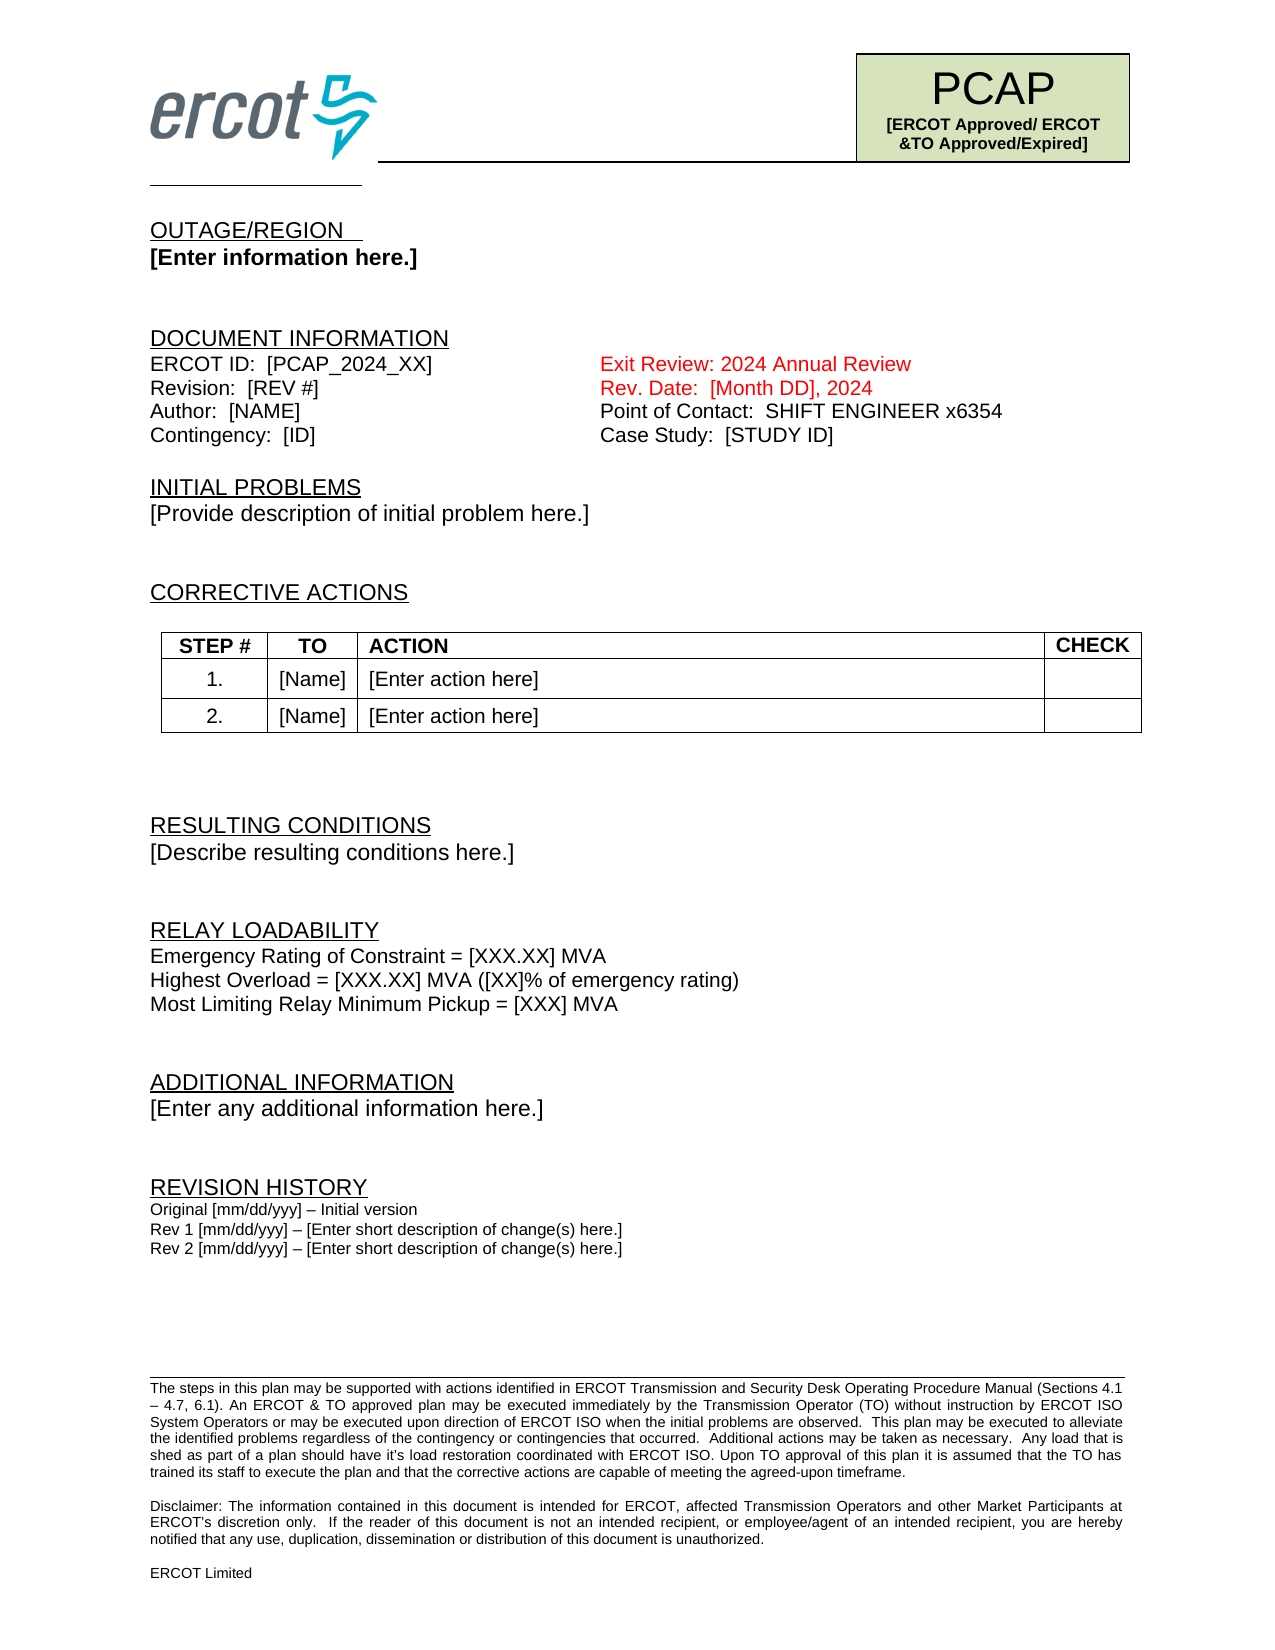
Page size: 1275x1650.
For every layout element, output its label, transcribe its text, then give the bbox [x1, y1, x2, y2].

table_header ACTION [358, 633, 1044, 658]
text Contingency: [ID] Case Study: [STUDY ID] [150, 423, 1125, 447]
text Revision: [REV #] Rev. Date: [Month DD], 2024 [150, 375, 1125, 399]
table_header TO [268, 633, 357, 658]
table_header STEP # [162, 633, 267, 658]
text Highest Overload = [XXX.XX] MVA ([XX]% of emergency rating) [150, 968, 1125, 992]
text Author: [NAME] Point of Contact: SHIFT ENGINEER x6354 [150, 399, 1125, 423]
text [Provide description of initial problem here.] [150, 500, 1125, 526]
text Rev 1 [mm/dd/yyy] – [Enter short description of change(s) here.] [150, 1219, 1125, 1238]
text [Describe resulting conditions here.] [150, 838, 1125, 865]
table_cell 1. [162, 659, 267, 698]
text OUTAGE/REGION [150, 217, 1125, 243]
text Rev 2 [mm/dd/yyy] – [Enter short description of change(s) here.] [150, 1238, 1125, 1258]
table_header CHECK [1045, 633, 1141, 658]
text Most Limiting Relay Minimum Pickup = [XXX] MVA [150, 992, 1125, 1016]
picture [150, 75, 378, 160]
text DOCUMENT INFORMATION [150, 325, 1125, 351]
text RELAY LOADABILITY [150, 917, 1125, 944]
table_cell [1045, 659, 1141, 698]
table_cell [Name] [268, 659, 357, 698]
table_cell [Name] [268, 699, 357, 732]
table_cell [Enter action here] [358, 699, 1044, 732]
table_cell [1045, 699, 1141, 732]
text [Enter any additional information here.] [150, 1095, 1125, 1121]
text ERCOT ID: [PCAP_2024_XX] Exit Review: 2024 Annual Review [150, 351, 1125, 375]
text Original [mm/dd/yyy] – Initial version [150, 1200, 1125, 1219]
text INITIAL PROBLEMS [150, 473, 1125, 500]
text CORRECTIVE ACTIONS [150, 579, 1125, 605]
text ADDITIONAL INFORMATION [150, 1068, 1125, 1095]
text [Enter information here.] [150, 243, 1125, 270]
table_cell 2. [162, 699, 267, 732]
text Emergency Rating of Constraint = [XXX.XX] MVA [150, 944, 1125, 968]
table_cell [Enter action here] [358, 659, 1044, 698]
text RESULTING CONDITIONS [150, 812, 1125, 838]
text REVISION HISTORY [150, 1174, 1125, 1200]
